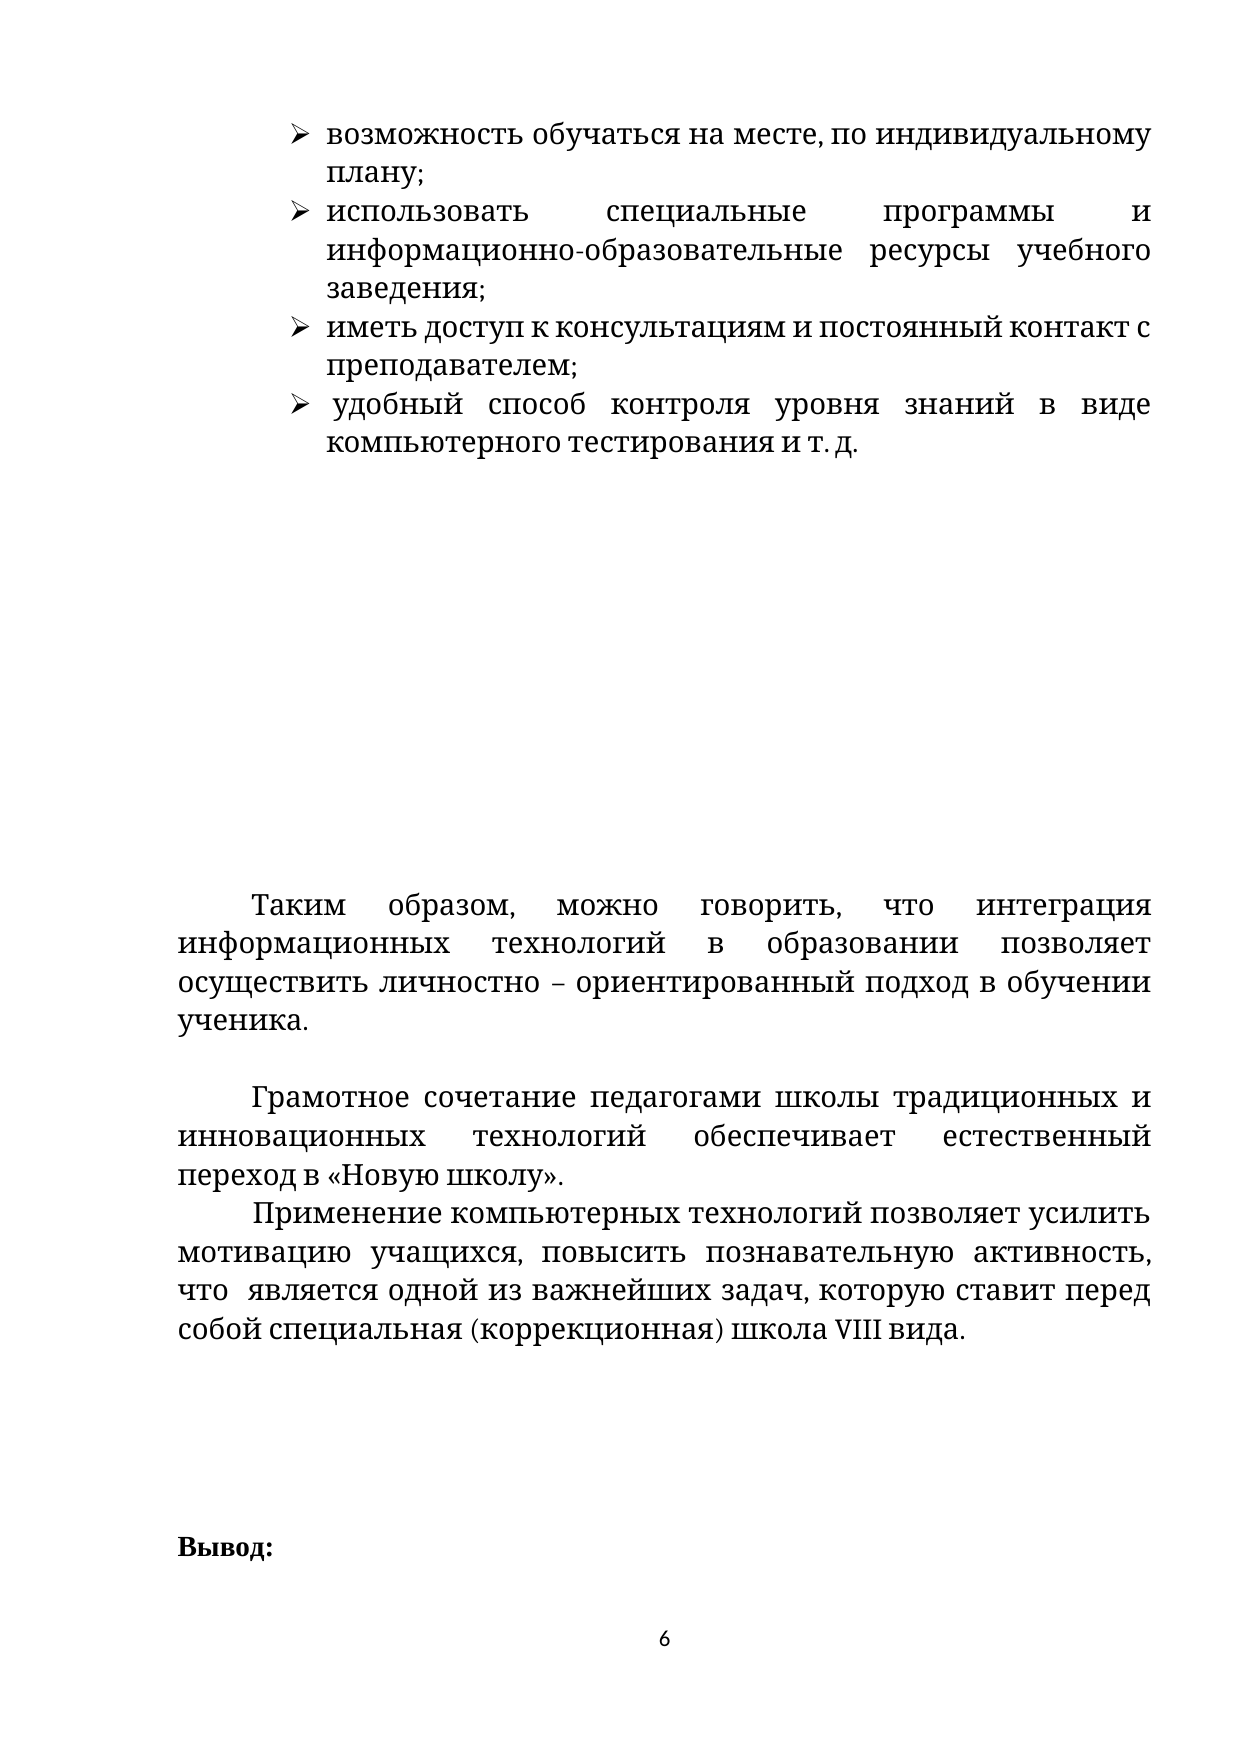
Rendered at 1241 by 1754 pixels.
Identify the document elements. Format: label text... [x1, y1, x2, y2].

text Грамотное сочетание педагогами школы традиционных и инновационных технологий обеспечивает естественный переход в «Новую школу». [177, 1082, 1152, 1192]
list возможность обучаться на месте, по индивидуальному плану; [288, 118, 1152, 190]
text Применение компьютерных технологий позволяет усилить мотивацию учащихся, повысить познавательную активность, что является одной из важнейших задач, которую ставит перед собой специальная (коррекционная) школа VIII вида. [177, 1197, 1152, 1346]
text Таким образом, можно говорить, что интеграция информационных технологий в образовании позволяет осуществить личностно – ориентированный подход в обучении ученика. [177, 889, 1152, 1038]
list использовать специальные программы и информационно-образовательные ресурсы учебного заведения; [288, 195, 1152, 306]
text Вывод: [177, 1529, 1152, 1563]
list удобный способ контроля уровня знаний в виде компьютерного тестирования и т. д. [288, 388, 1152, 460]
list иметь доступ к консультациям и постоянный контакт с преподавателем; [288, 311, 1152, 383]
